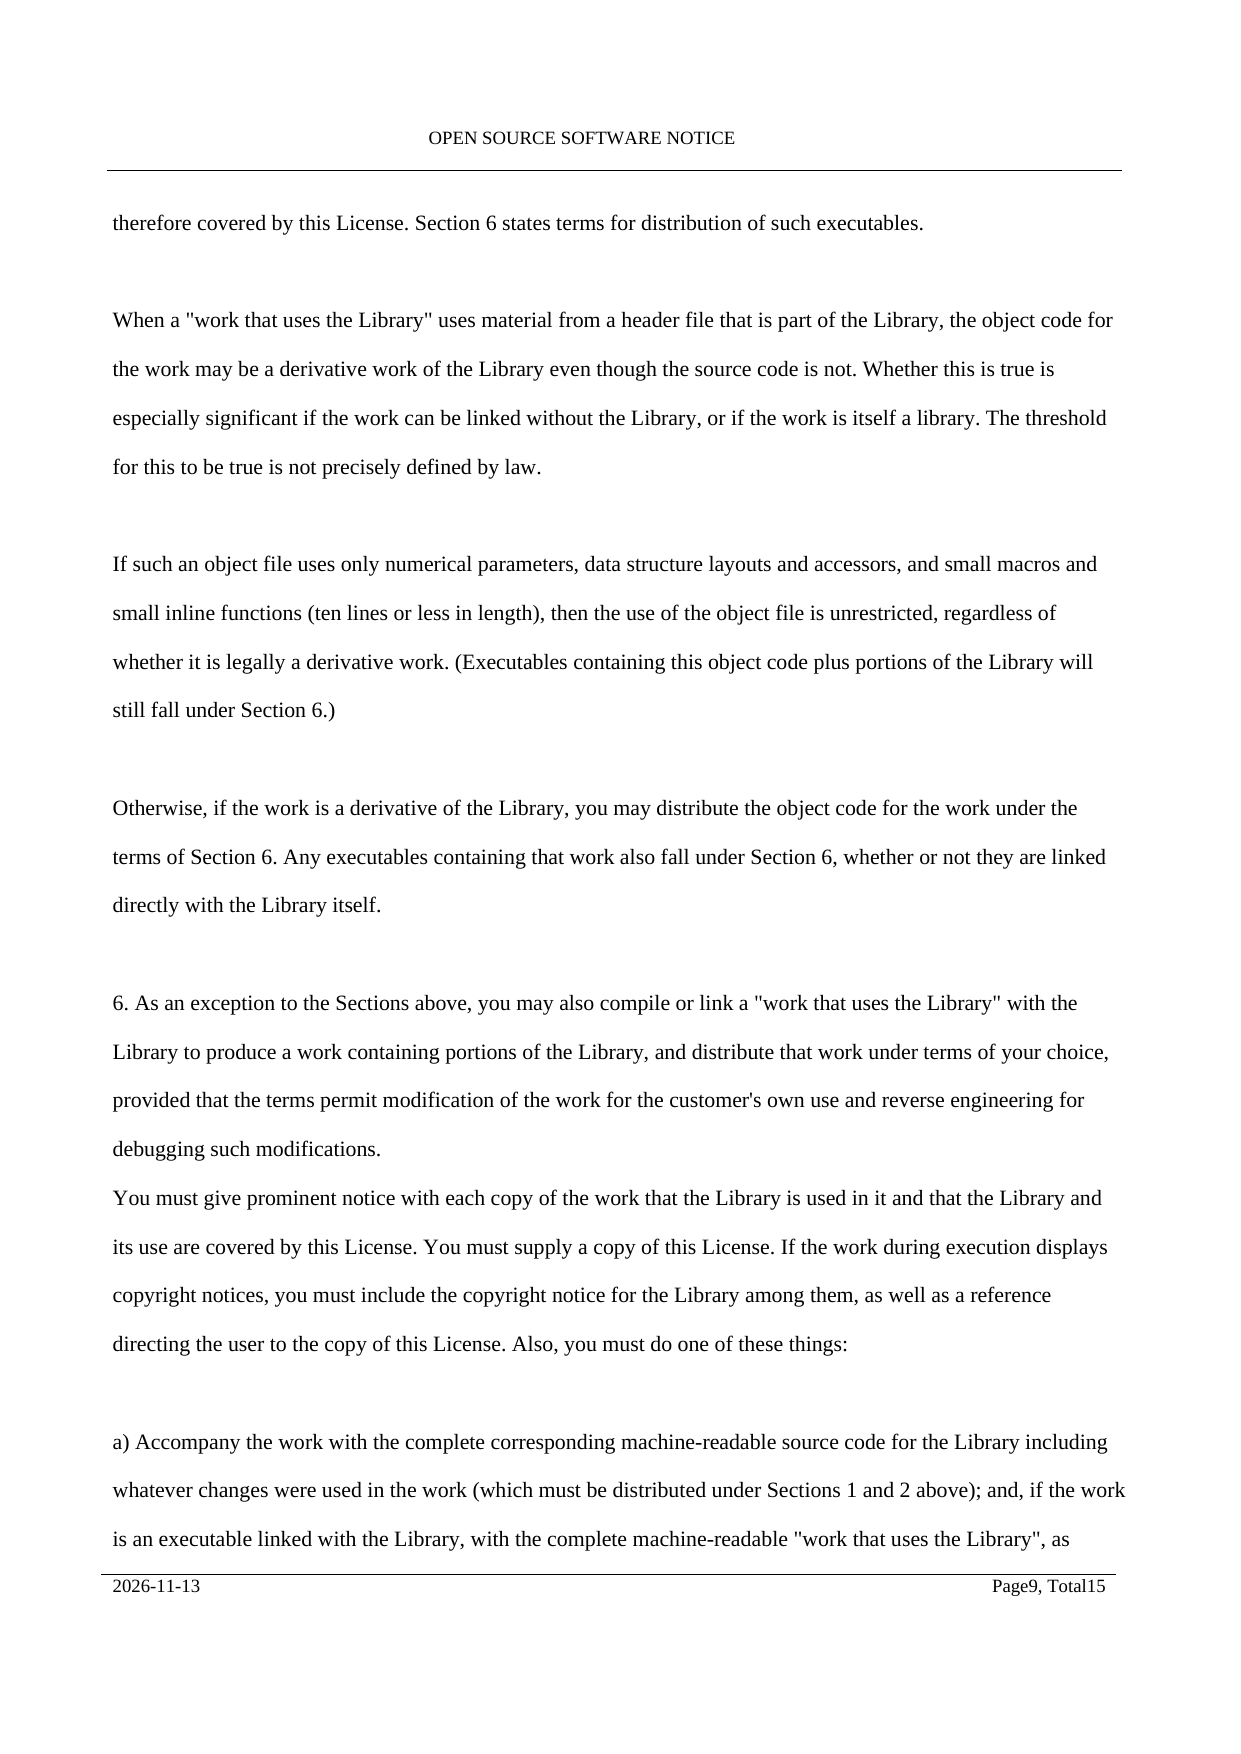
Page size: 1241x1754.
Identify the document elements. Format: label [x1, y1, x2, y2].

text [112, 206, 1128, 1555]
